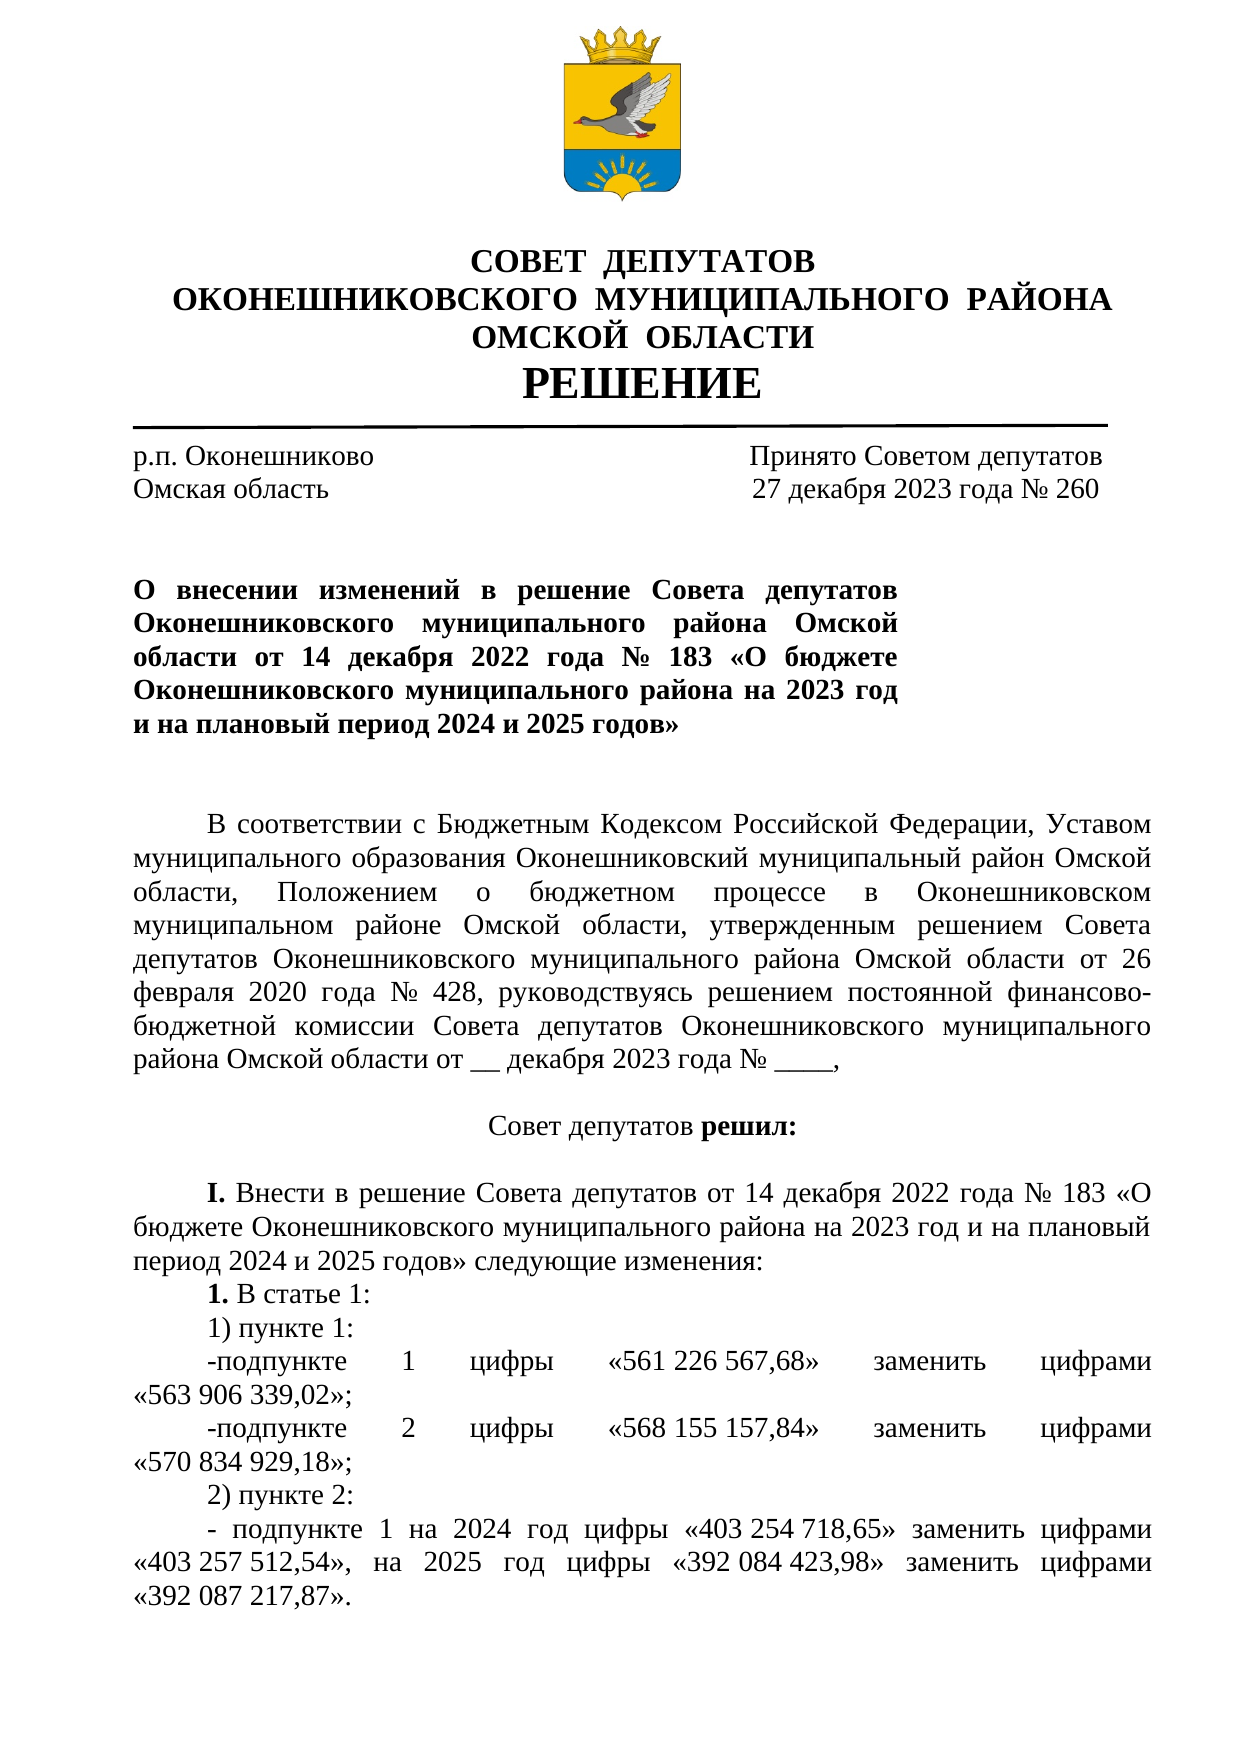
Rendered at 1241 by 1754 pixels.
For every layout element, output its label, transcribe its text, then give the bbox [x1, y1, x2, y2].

text ОКОНЕШНИКОВСКОГО МУНИЦИПАЛЬНОГО РАЙОНА [133, 279, 1152, 318]
text Омская область 27 декабря 2023 года № 260 [133, 471, 1152, 505]
text РЕШЕНИЕ [133, 356, 1152, 409]
picture [563, 26, 681, 202]
text В соответствии с Бюджетным Кодексом Российской Федерации, Уставом муниципального образования Оконешниковский муниципальный район Омской области, Положением о бюджетном процессе в Оконешниковском муниципальном районе Омской области, утвержденным решением Совета депутатов Оконешниковского муниципального района Омской области от 26 февраля 2020 года № 428, руководствуясь решением постоянной финансово-бюджетной комиссии Совета депутатов Оконешниковского муниципального района Омской области от __ декабря 2023 года № ____, [133, 807, 1152, 1075]
text -подпункте 1 цифры «561 226 567,68» заменить цифрами «563 906 339,02»; [133, 1343, 1152, 1410]
text -подпункте 2 цифры «568 155 157,84» заменить цифрами «570 834 929,18»; [133, 1410, 1152, 1477]
text ОМСКОЙ ОБЛАСТИ [133, 318, 1152, 356]
text - подпункте 1 на 2024 год цифры «403 254 718,65» заменить цифрами «403 257 512,54», на 2025 год цифры «392 084 423,98» заменить цифрами «392 087 217,87». [133, 1511, 1152, 1612]
text Совет депутатов решил: [133, 1108, 1152, 1142]
text 2) пункте 2: [133, 1477, 1152, 1511]
text О внесении изменений в решение Совета депутатов Оконешниковского муниципального района Омской области от 14 декабря 2022 года № 183 «О бюджете Оконешниковского муниципального района на 2023 год и на плановый период 2024 и 2025 годов» [133, 572, 898, 739]
text СОВЕТ ДЕПУТАТОВ [133, 241, 1152, 279]
text 1) пункте 1: [133, 1310, 1152, 1343]
text I. Внести в решение Совета депутатов от 14 декабря 2022 года № 183 «О бюджете Оконешниковского муниципального района на 2023 год и на плановый период 2024 и 2025 годов» следующие изменения: [133, 1176, 1152, 1276]
text р.п. Оконешниково Принято Советом депутатов [133, 438, 1152, 471]
list В статье 1: [207, 1276, 1152, 1310]
